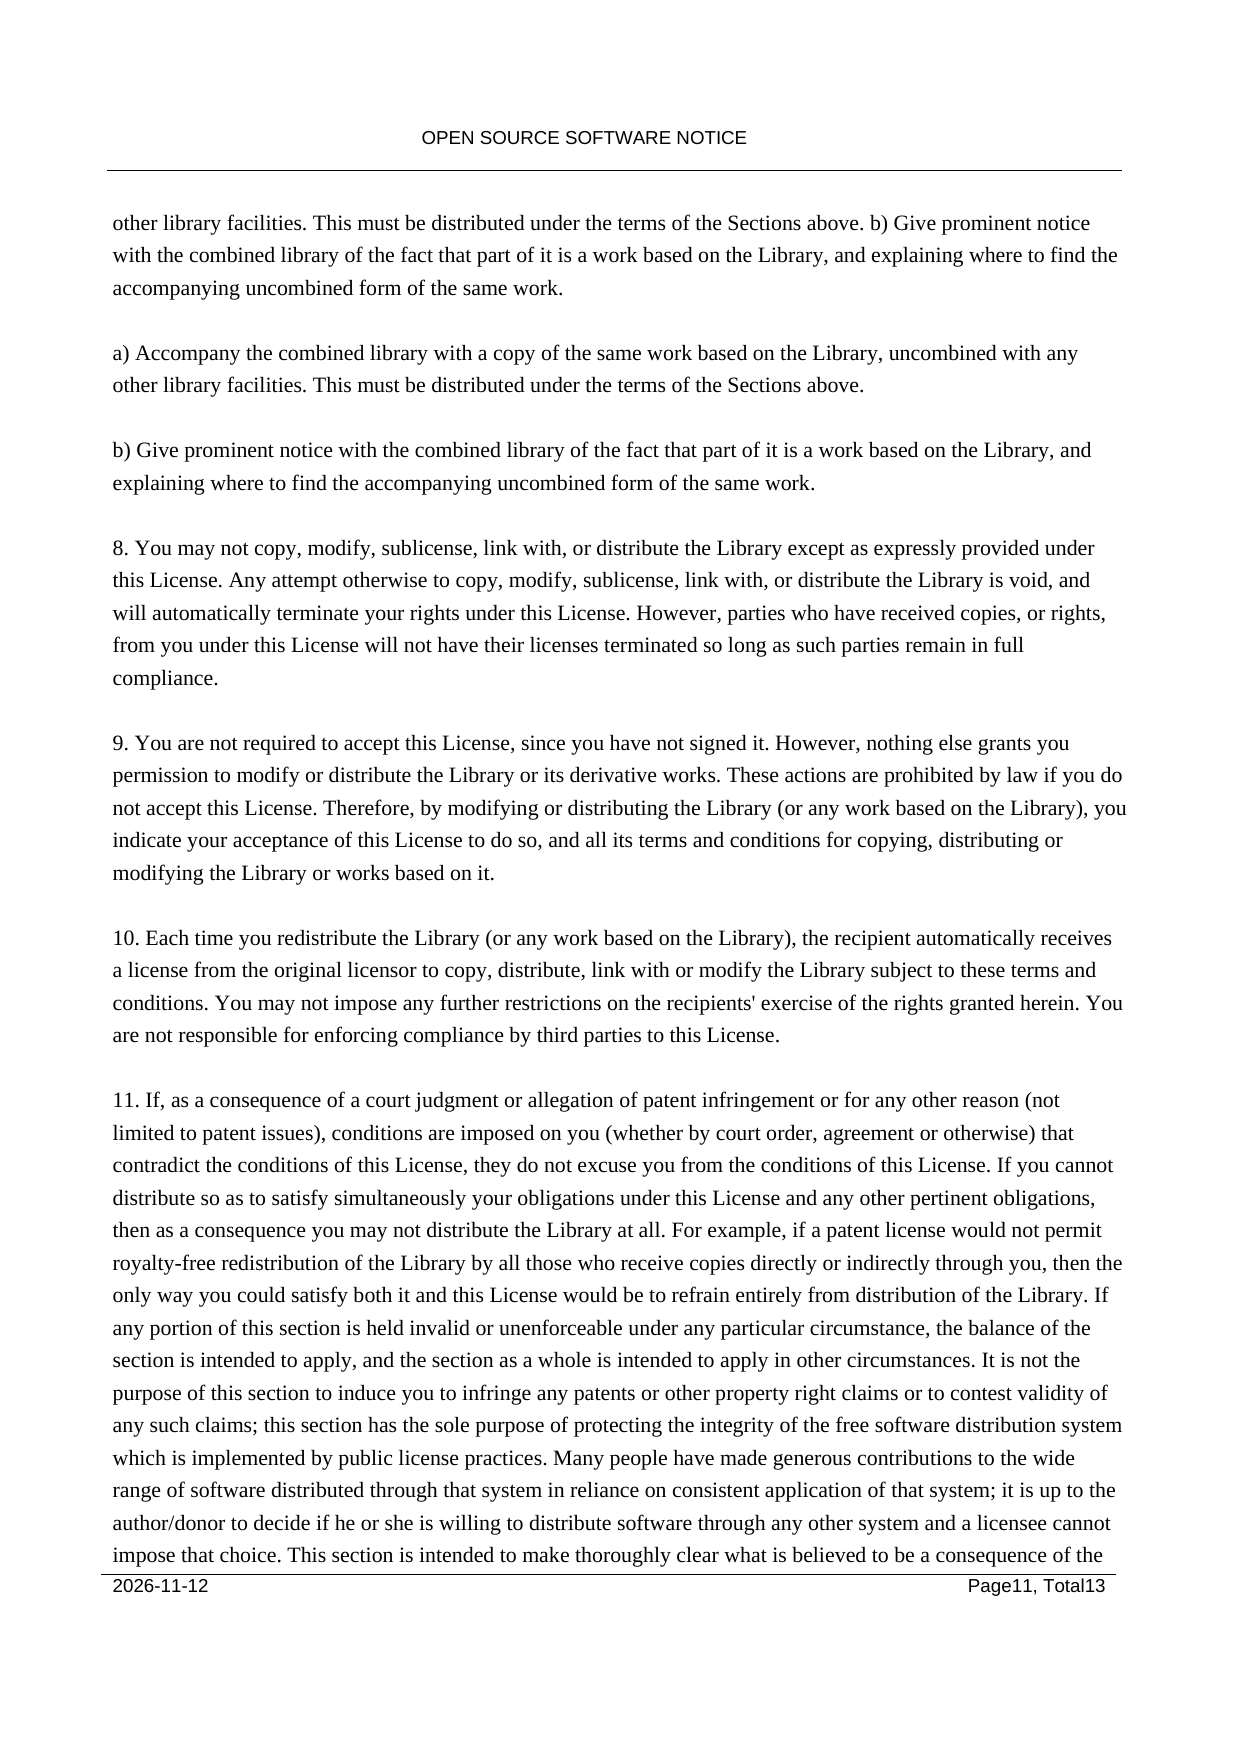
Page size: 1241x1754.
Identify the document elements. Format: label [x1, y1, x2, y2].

text [112, 206, 1128, 1571]
